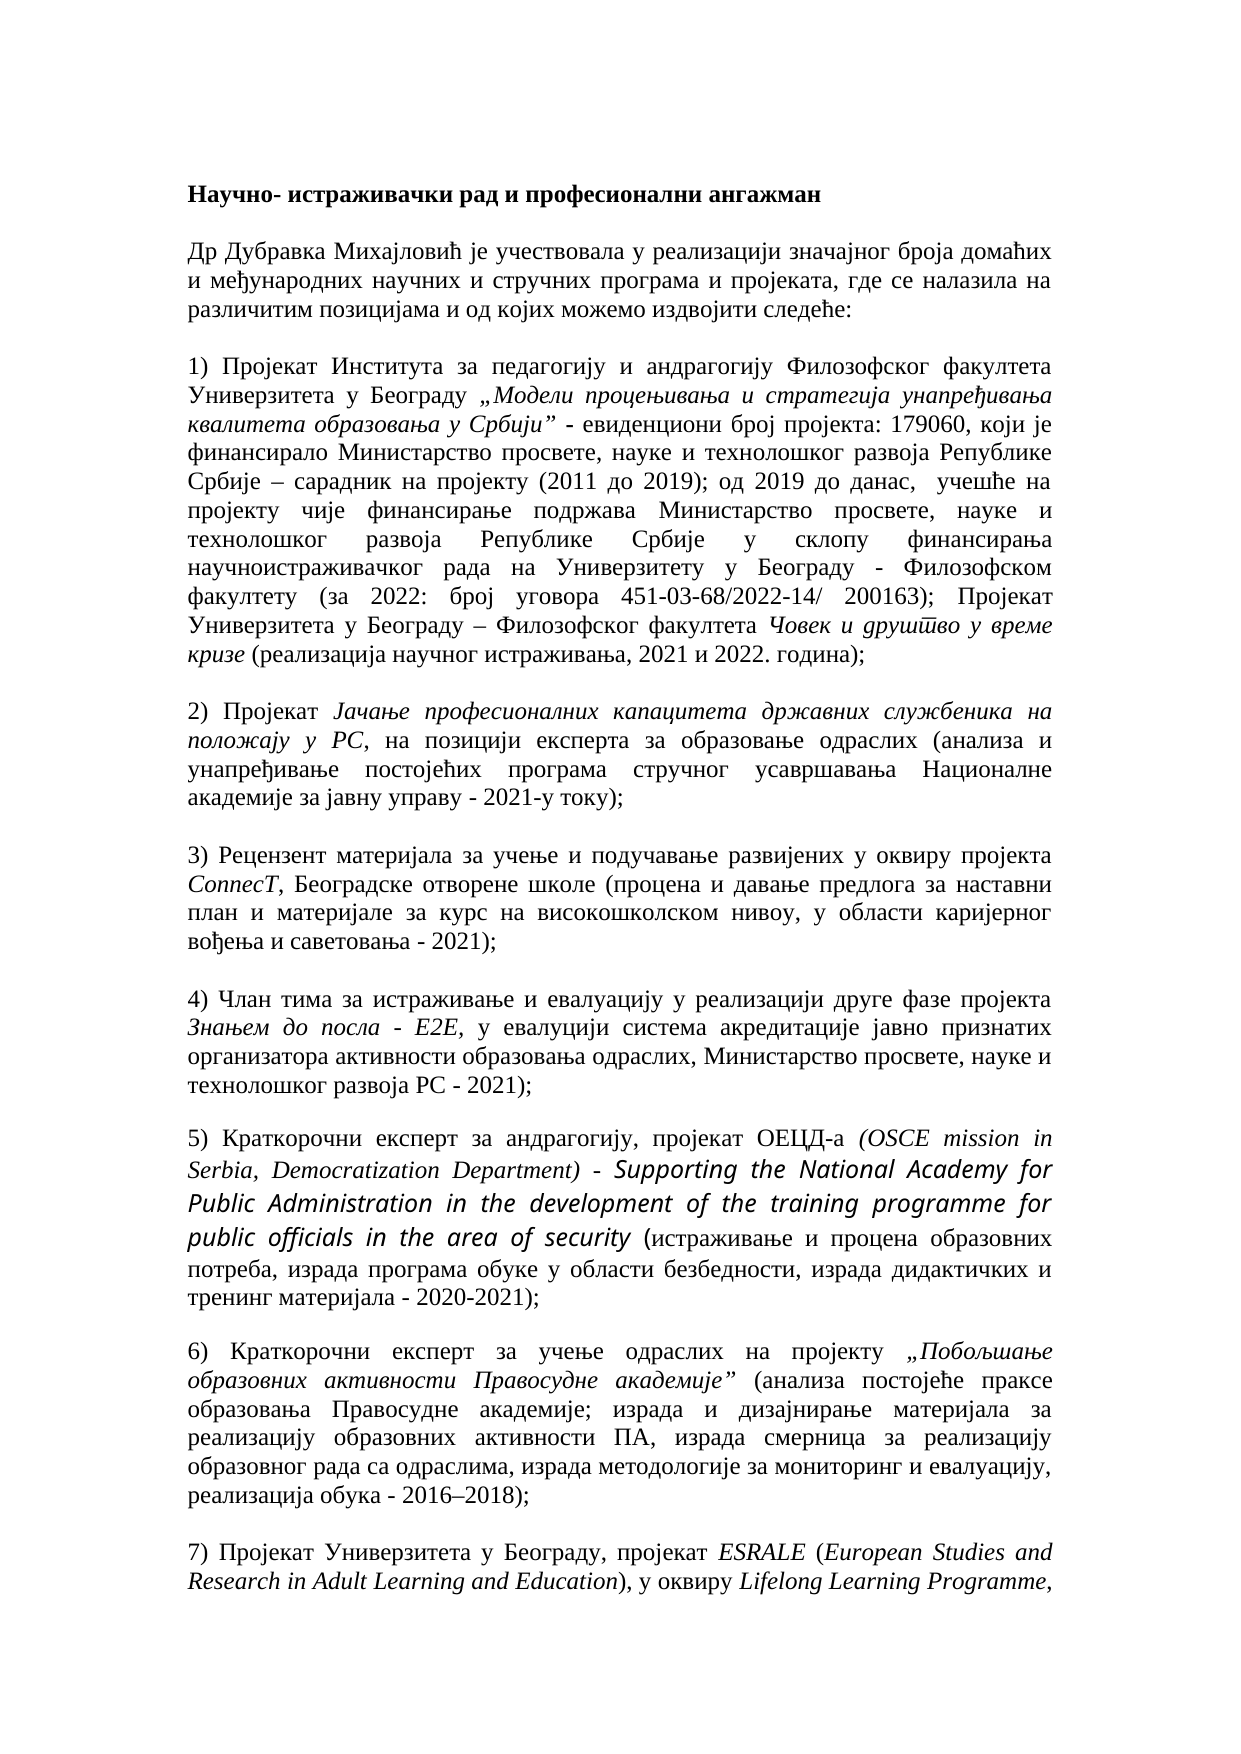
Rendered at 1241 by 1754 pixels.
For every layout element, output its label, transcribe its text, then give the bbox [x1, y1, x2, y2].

text 1) Пројекат Института за педагогију и андрагогију Филозофског факултета Универзитета у Београду „Модели процењивања и стратегија унапређивања квалитета образовања у Србији” - евиденциони број пројекта: 179060, који је финансирало Министарство просвете, науке и технолошког развоја Републике Србије – сарадник на пројекту (2011 до 2019); од 2019 до данас, учешће на пројекту чије финансирање подржава Министарство просвете, науке и технолошког развоја Републике Србије у склопу финансирања научноистраживачког рада на Универзитету у Београду - Филозофском факултету (за 2022: број уговора 451-03-68/2022-14/ 200163); Пројекат Универзитета у Београду – Филозофског факултета Човек и друштво у време кризе (реализација научног истраживања, 2021 и 2022. година); [187, 351, 1053, 667]
text Научно- истраживачки рад и професионални ангажман [187, 179, 1053, 207]
text 3) Рецензент материјала за учење и подучавање развијених у оквиру пројекта ConnecT, Београдске отворене школе (процена и давање предлога за наставни план и материјале за курс на високошколском нивоу, у области каријерног вођења и саветовања - 2021); [187, 840, 1053, 955]
text 5) Краткорочни експерт за андрагогију, пројекат ОЕЦД-а (OSCE mission in Serbia, Democratization Department) - Supporting the National Academy for Public Administration in the development of the training programme for public officials in the area of security (истраживање и процена образовних потреба, израда програма обуке у области безбедности, израда дидактичких и тренинг материјала - 2020-2021); [187, 1123, 1053, 1311]
text Др Дубравка Михајловић је учествовала у реализацији значајног броја домаћих и међународних научних и стручних програма и пројеката, где се налазила на различитим позицијама и од којих можемо издвојити следеће: [187, 236, 1053, 322]
text 6) Краткорочни експерт за учење одраслих на пројекту „Побољшање образовних активности Правосудне академије” (анализа постојеће праксе образовања Правосудне академије; израда и дизајнирање материјала за реализацију образовних активности ПА, израда смерница за реализацију образовног рада са одраслима, израда методологије за мониторинг и евалуацију, реализација обука - 2016–2018); [187, 1336, 1053, 1509]
text 4) Члан тима за истраживање и евалуацију у реализацији друге фазе пројекта Знањем до посла - Е2Е, у евалуцији система акредитације јавно признатих организатора активности образовања одраслих, Министарство просвете, науке и технолошког развоја РС - 2021); [187, 984, 1053, 1099]
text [187, 1537, 1053, 1595]
text 2) Пројекат Јачање професионалних капацитета државних службеника на положају у РС, на позицији експерта за образовање одраслих (анализа и унапређивање постојећих програма стручног усавршавања Националне академије за јавну управу - 2021-у току); [187, 696, 1053, 811]
